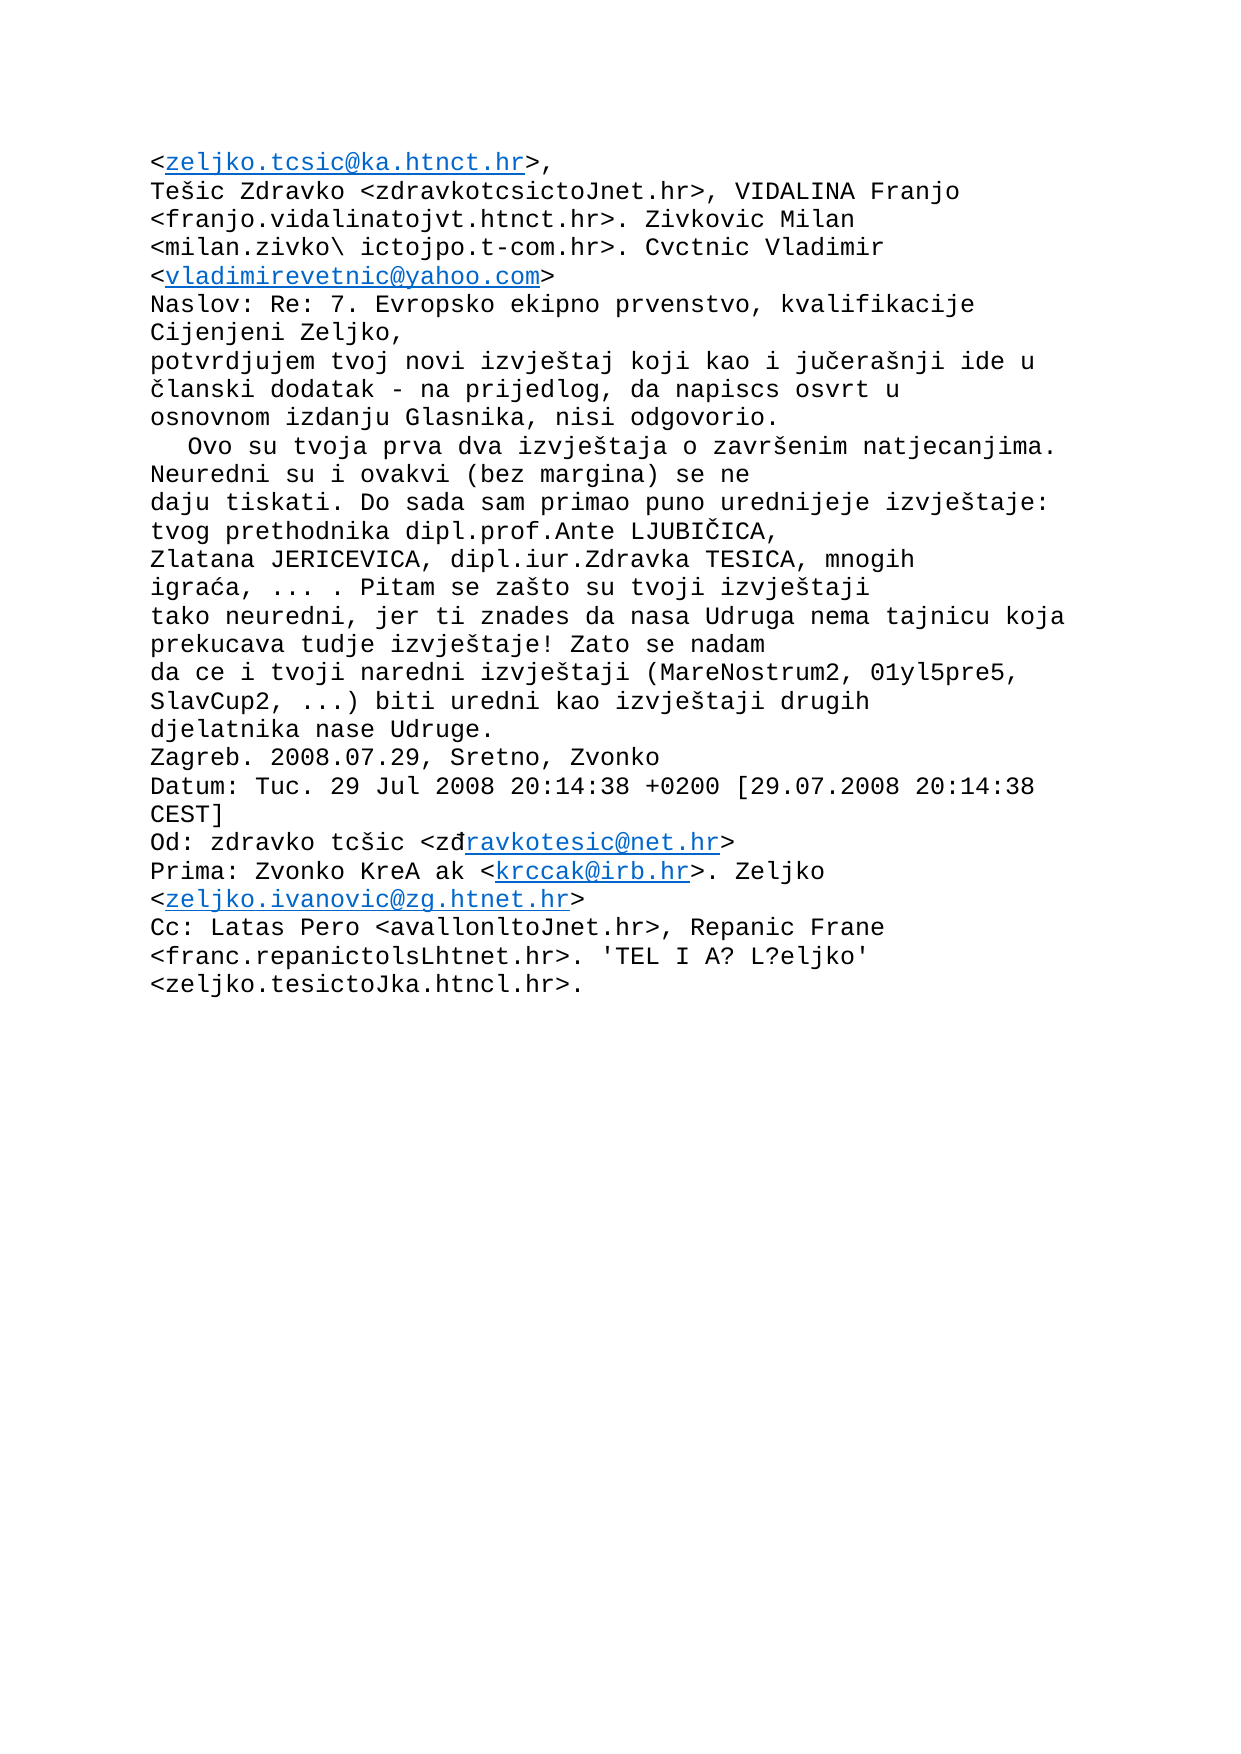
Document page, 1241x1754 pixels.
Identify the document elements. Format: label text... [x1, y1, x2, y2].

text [150, 150, 1090, 292]
text Datum: Tuc. 29 Jul 2008 20:14:38 +0200 [29.07.2008 20:14:38 CEST] [150, 773, 1090, 830]
text Od: zdravko tcšic <zđravkotesic@net.hr> [150, 830, 1090, 858]
text Prima: Zvonko KreA ak <krccak@irb.hr>. Zeljko <zeljko.ivanovic@zg.htnet.hr> [150, 858, 1090, 915]
text Cc: Latas Pero <avallonltoJnet.hr>, Repanic Frane <franc.repanictolsLhtnet.hr>. 'TEL I A? L?eljko' <zeljko.tesictoJka.htncl.hr>. [150, 915, 1090, 1000]
text Zagreb. 2008.07.29, Sretno, Zvonko [150, 745, 1090, 773]
text Naslov: Re: 7. Evropsko ekipno prvenstvo, kvalifikacije Cijenjeni Zeljko, [150, 292, 1090, 348]
text Ovo su tvoja prva dva izvještaja o završenim natjecanjima. Neuredni su i ovakvi (bez margina) se ne daju tiskati. Do sada sam primao puno urednijeje izvještaje: tvog prethodnika dipl.prof.Ante LJUBIČICA, Zlatana JERICEVICA, dipl.iur.Zdravka TESICA, mnogih igraća, ... . Pitam se zašto su tvoji izvještaji tako neuredni, jer ti znades da nasa Udruga nema tajnicu koja prekucava tudje izvještaje! Zato se nadam da ce i tvoji naredni izvještaji (MareNostrum2, 01yl5pre5, SlavCup2, ...) biti uredni kao izvještaji drugih djelatnika nase Udruge. [150, 433, 1090, 745]
text potvrdjujem tvoj novi izvještaj koji kao i jučerašnji ide u članski dodatak - na prijedlog, da napiscs osvrt u osnovnom izdanju Glasnika, nisi odgovorio. [150, 348, 1090, 433]
